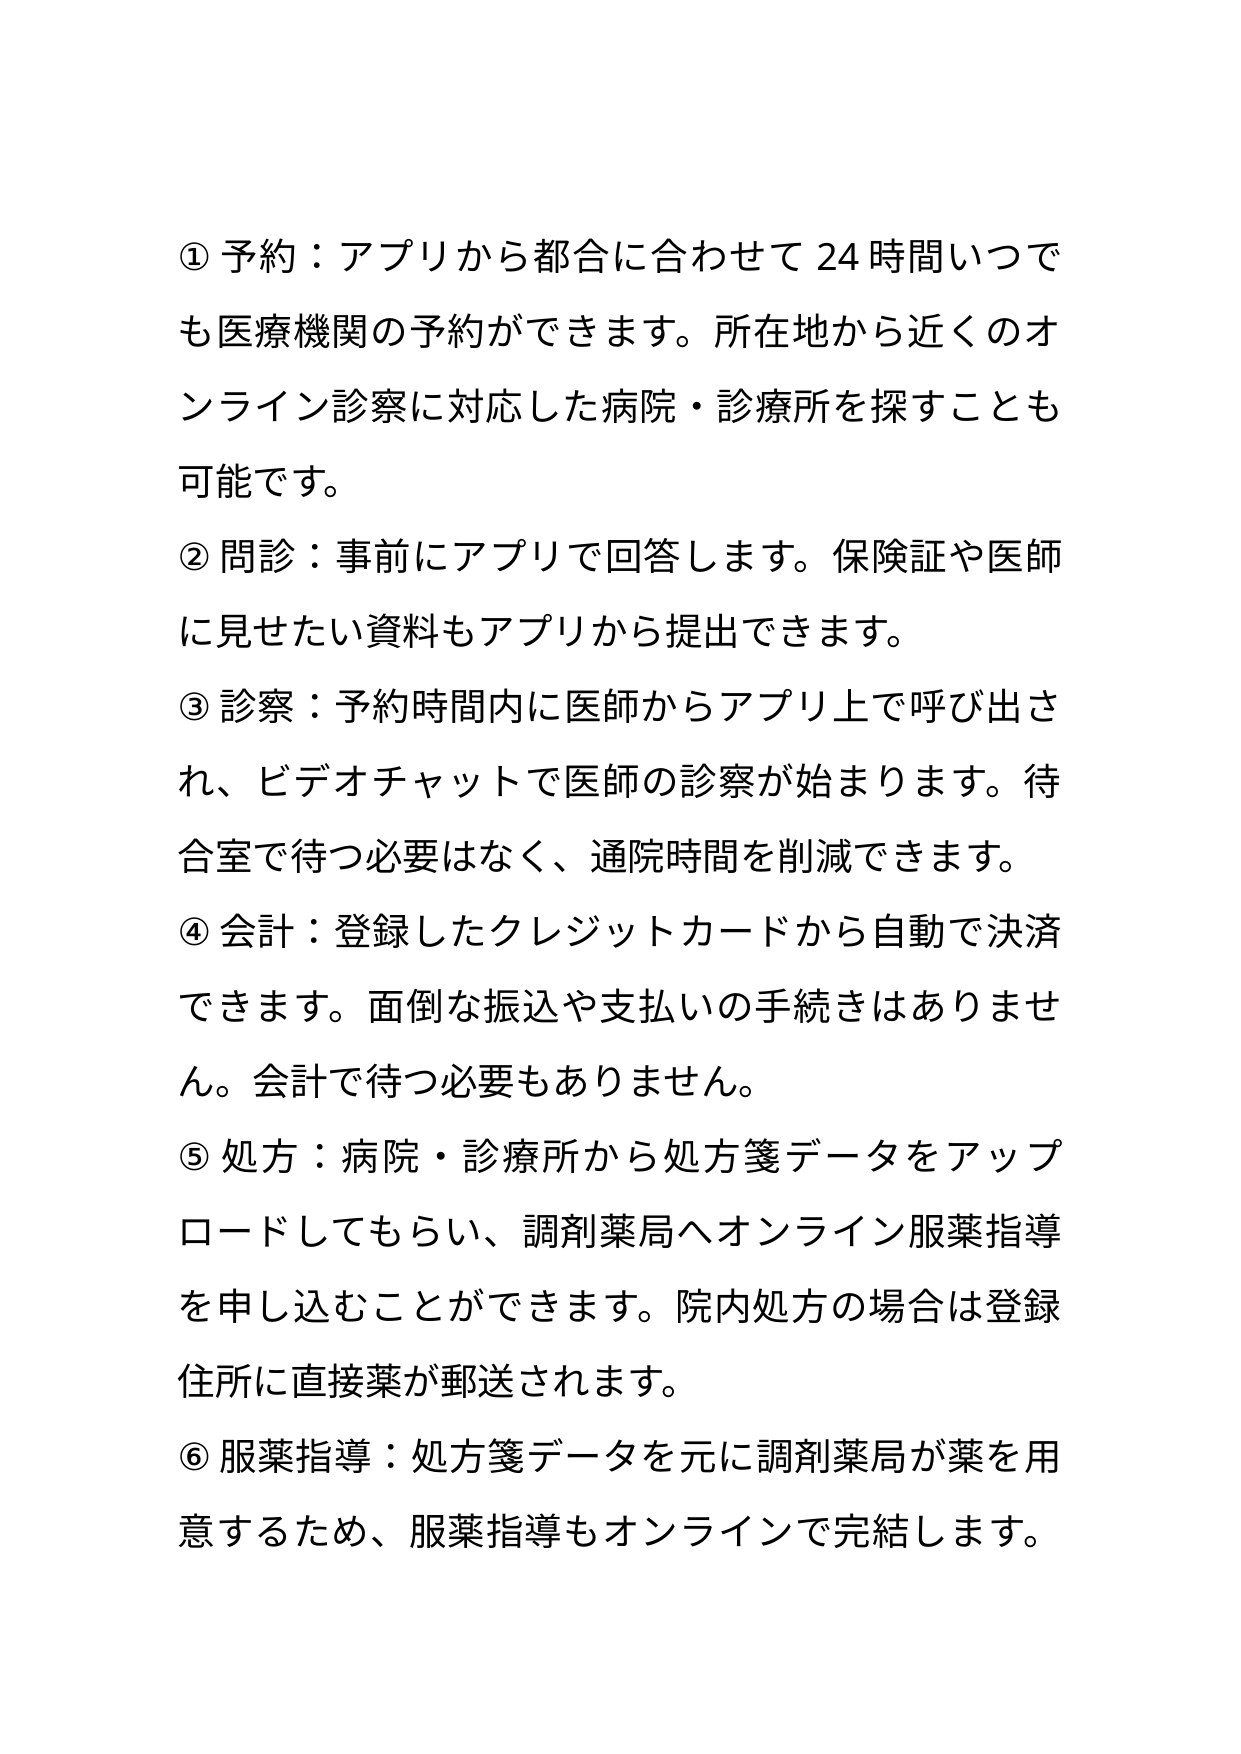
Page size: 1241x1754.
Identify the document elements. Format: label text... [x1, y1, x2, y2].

text ④会計：登録したクレジットカードから自動で決済できます。面倒な振込や支払いの手続きはありません。会計で待つ必要もありません。 [177, 892, 1063, 1117]
text ③診察：予約時間内に医師からアプリ上で呼び出され、ビデオチャットで医師の診察が始まります。待合室で待つ必要はなく、通院時間を削減できます。 [177, 667, 1063, 892]
text ②問診：事前にアプリで回答します。保険証や医師に見せたい資料もアプリから提出できます。 [177, 517, 1063, 667]
text ⑤処方：病院・診療所から処方箋データをアップロードしてもらい、調剤薬局へオンライン服薬指導を申し込むことができます。院内処方の場合は登録住所に直接薬が郵送されます。 [177, 1117, 1063, 1417]
text ①予約：アプリから都合に合わせて24時間いつでも医療機関の予約ができます。所在地から近くのオンライン診察に対応した病院・診療所を探すことも可能です。 [177, 217, 1063, 517]
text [177, 1417, 1063, 1567]
